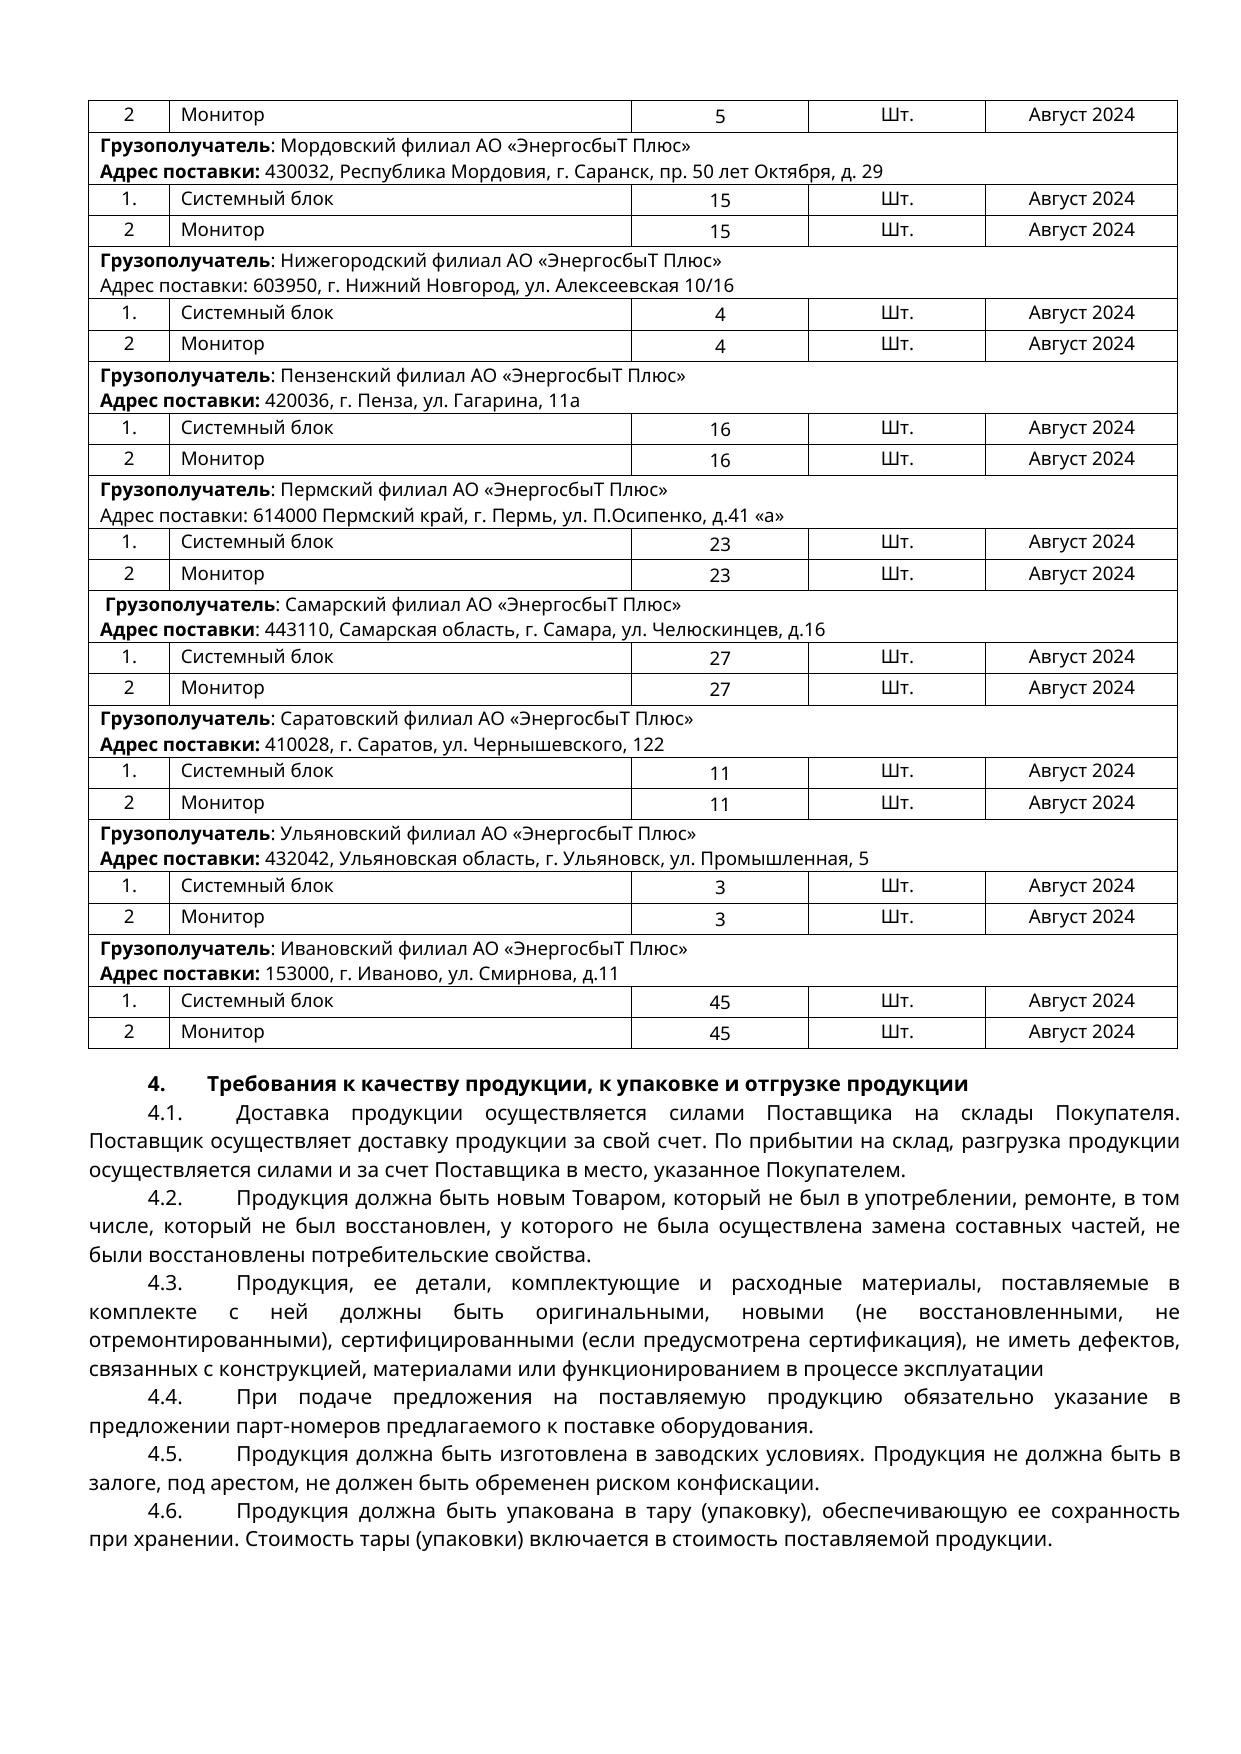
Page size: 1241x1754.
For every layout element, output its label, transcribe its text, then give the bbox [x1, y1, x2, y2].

table_cell Грузополучатель: Саратовский филиал АО «ЭнергосбыТ Плюс» Адрес поставки: 410028, г. Саратов, ул. Чернышевского, 122 [89, 706, 1177, 757]
table_cell Монитор [170, 101, 631, 132]
table_cell Грузополучатель: Ивановский филиал АО «ЭнергосбыТ Плюс» Адрес поставки: 153000, г. Иваново, ул. Смирнова, д.11 [89, 935, 1177, 986]
table_cell 16 [632, 414, 808, 444]
table_cell Монитор [170, 789, 631, 819]
table_cell 27 [632, 643, 808, 673]
table_cell 2 [89, 674, 169, 704]
table_cell Шт. [809, 987, 985, 1017]
table_cell Системный блок [170, 758, 631, 788]
table_cell Монитор [170, 674, 631, 704]
table_cell Шт. [809, 529, 985, 559]
table_cell Август 2024 [986, 758, 1177, 788]
list Продукция должна быть изготовлена в заводских условиях. Продукция не должна быть в залоге, под арестом, не должен быть обременен риском конфискации. [89, 1439, 1181, 1496]
table_cell 1. [89, 299, 169, 329]
table_cell 27 [632, 674, 808, 704]
table_cell Системный блок [170, 872, 631, 902]
table_cell 1. [89, 643, 169, 673]
table_cell Шт. [809, 872, 985, 902]
table_cell 11 [632, 758, 808, 788]
table_cell 15 [632, 216, 808, 246]
table_cell 15 [632, 185, 808, 215]
table_cell Август 2024 [986, 414, 1177, 444]
table_cell Шт. [809, 445, 985, 475]
table_cell Август 2024 [986, 872, 1177, 902]
table_cell Системный блок [170, 299, 631, 329]
table_cell Шт. [809, 101, 985, 132]
table_cell Монитор [170, 445, 631, 475]
table_cell Грузополучатель: Ульяновский филиал АО «ЭнергосбыТ Плюс» Адрес поставки: 432042, Ульяновская область, г. Ульяновск, ул. Промышленная, 5 [89, 820, 1177, 871]
list Доставка продукции осуществляется силами Поставщика на склады Покупателя. Поставщик осуществляет доставку продукции за свой счет. По прибытии на склад, разгрузка продукции осуществляется силами и за счет Поставщика в место, указанное Покупателем. [89, 1098, 1181, 1183]
table_cell Шт. [809, 216, 985, 246]
table_cell 2 [89, 331, 169, 361]
table_cell 1. [89, 185, 169, 215]
table_cell 2 [89, 101, 169, 132]
table_cell Август 2024 [986, 643, 1177, 673]
table_cell 2 [89, 216, 169, 246]
table_cell Август 2024 [986, 987, 1177, 1017]
table_cell 1. [89, 987, 169, 1017]
table_cell Шт. [809, 904, 985, 934]
table_cell Монитор [170, 1018, 631, 1048]
table_cell 1. [89, 529, 169, 559]
table_cell Шт. [809, 331, 985, 361]
table_cell Август 2024 [986, 789, 1177, 819]
table_cell Системный блок [170, 185, 631, 215]
table_cell Монитор [170, 904, 631, 934]
table_cell Август 2024 [986, 185, 1177, 215]
table_cell Шт. [809, 414, 985, 444]
table_cell Шт. [809, 1018, 985, 1048]
table_cell Шт. [809, 789, 985, 819]
table_cell 2 [89, 1018, 169, 1048]
table_cell Системный блок [170, 987, 631, 1017]
table_cell Монитор [170, 331, 631, 361]
table_cell Август 2024 [986, 560, 1177, 590]
table_cell 2 [89, 560, 169, 590]
table_cell 11 [632, 789, 808, 819]
table_cell Август 2024 [986, 445, 1177, 475]
table_cell Монитор [170, 216, 631, 246]
table_cell 4 [632, 331, 808, 361]
table_cell Шт. [809, 560, 985, 590]
table_cell Грузополучатель: Мордовский филиал АО «ЭнергосбыТ Плюс» Адрес поставки: 430032, Республика Мордовия, г. Саранск, пр. 50 лет Октября, д. 29 [89, 133, 1177, 184]
list Продукция, ее детали, комплектующие и расходные материалы, поставляемые в комплекте с ней должны быть оригинальными, новыми (не восстановленными, не отремонтированными), сертифицированными (если предусмотрена сертификация), не иметь дефектов, связанных с конструкцией, материалами или функционированием в процессе эксплуатации [89, 1268, 1181, 1382]
table_cell 23 [632, 529, 808, 559]
list Продукция должна быть новым Товаром, который не был в употреблении, ремонте, в том числе, который не был восстановлен, у которого не была осуществлена замена составных частей, не были восстановлены потребительские свойства. [89, 1183, 1181, 1268]
table_cell Август 2024 [986, 101, 1177, 132]
table_cell Август 2024 [986, 904, 1177, 934]
table_cell Системный блок [170, 414, 631, 444]
table_cell Август 2024 [986, 1018, 1177, 1048]
table_cell 2 [89, 904, 169, 934]
table_cell Шт. [809, 643, 985, 673]
table_cell Август 2024 [986, 674, 1177, 704]
table_cell Август 2024 [986, 216, 1177, 246]
table_cell 3 [632, 872, 808, 902]
table_cell 1. [89, 414, 169, 444]
table_cell 5 [632, 101, 808, 132]
table_cell 2 [89, 445, 169, 475]
table_cell 1. [89, 758, 169, 788]
list Продукция должна быть упакована в тару (упаковку), обеспечивающую ее сохранность при хранении. Стоимость тары (упаковки) включается в стоимость поставляемой продукции. [89, 1496, 1181, 1553]
table_cell 4 [632, 299, 808, 329]
table_cell Шт. [809, 758, 985, 788]
table_cell 16 [632, 445, 808, 475]
table_cell Шт. [809, 299, 985, 329]
table_cell 2 [89, 789, 169, 819]
table_cell Август 2024 [986, 529, 1177, 559]
table_cell 1. [89, 872, 169, 902]
table_cell Грузополучатель: Пермский филиал АО «ЭнергосбыТ Плюс» Адрес поставки: 614000 Пермский край, г. Пермь, ул. П.Осипенко, д.41 «а» [89, 476, 1177, 527]
list При подаче предложения на поставляемую продукцию обязательно указание в предложении парт-номеров предлагаемого к поставке оборудования. [89, 1382, 1181, 1439]
table_cell Системный блок [170, 529, 631, 559]
table_cell Грузополучатель: Пензенский филиал АО «ЭнергосбыТ Плюс» Адрес поставки: 420036, г. Пенза, ул. Гагарина, 11а [89, 362, 1177, 413]
table_cell Монитор [170, 560, 631, 590]
table_cell 45 [632, 1018, 808, 1048]
table_cell Системный блок [170, 643, 631, 673]
table_cell Шт. [809, 674, 985, 704]
table_cell Грузополучатель: Самарский филиал АО «ЭнергосбыТ Плюс» Адрес поставки: 443110, Самарская область, г. Самара, ул. Челюскинцев, д.16 [89, 591, 1177, 642]
table_cell Август 2024 [986, 331, 1177, 361]
table_cell Грузополучатель: Нижегородский филиал АО «ЭнергосбыТ Плюс» Адрес поставки: 603950, г. Нижний Новгород, ул. Алексеевская 10/16 [89, 247, 1177, 298]
table_cell Август 2024 [986, 299, 1177, 329]
table_cell 45 [632, 987, 808, 1017]
list Требования к качеству продукции, к упаковке и отгрузке продукции [89, 1069, 1181, 1098]
table_cell 23 [632, 560, 808, 590]
table_cell Шт. [809, 185, 985, 215]
table_cell 3 [632, 904, 808, 934]
